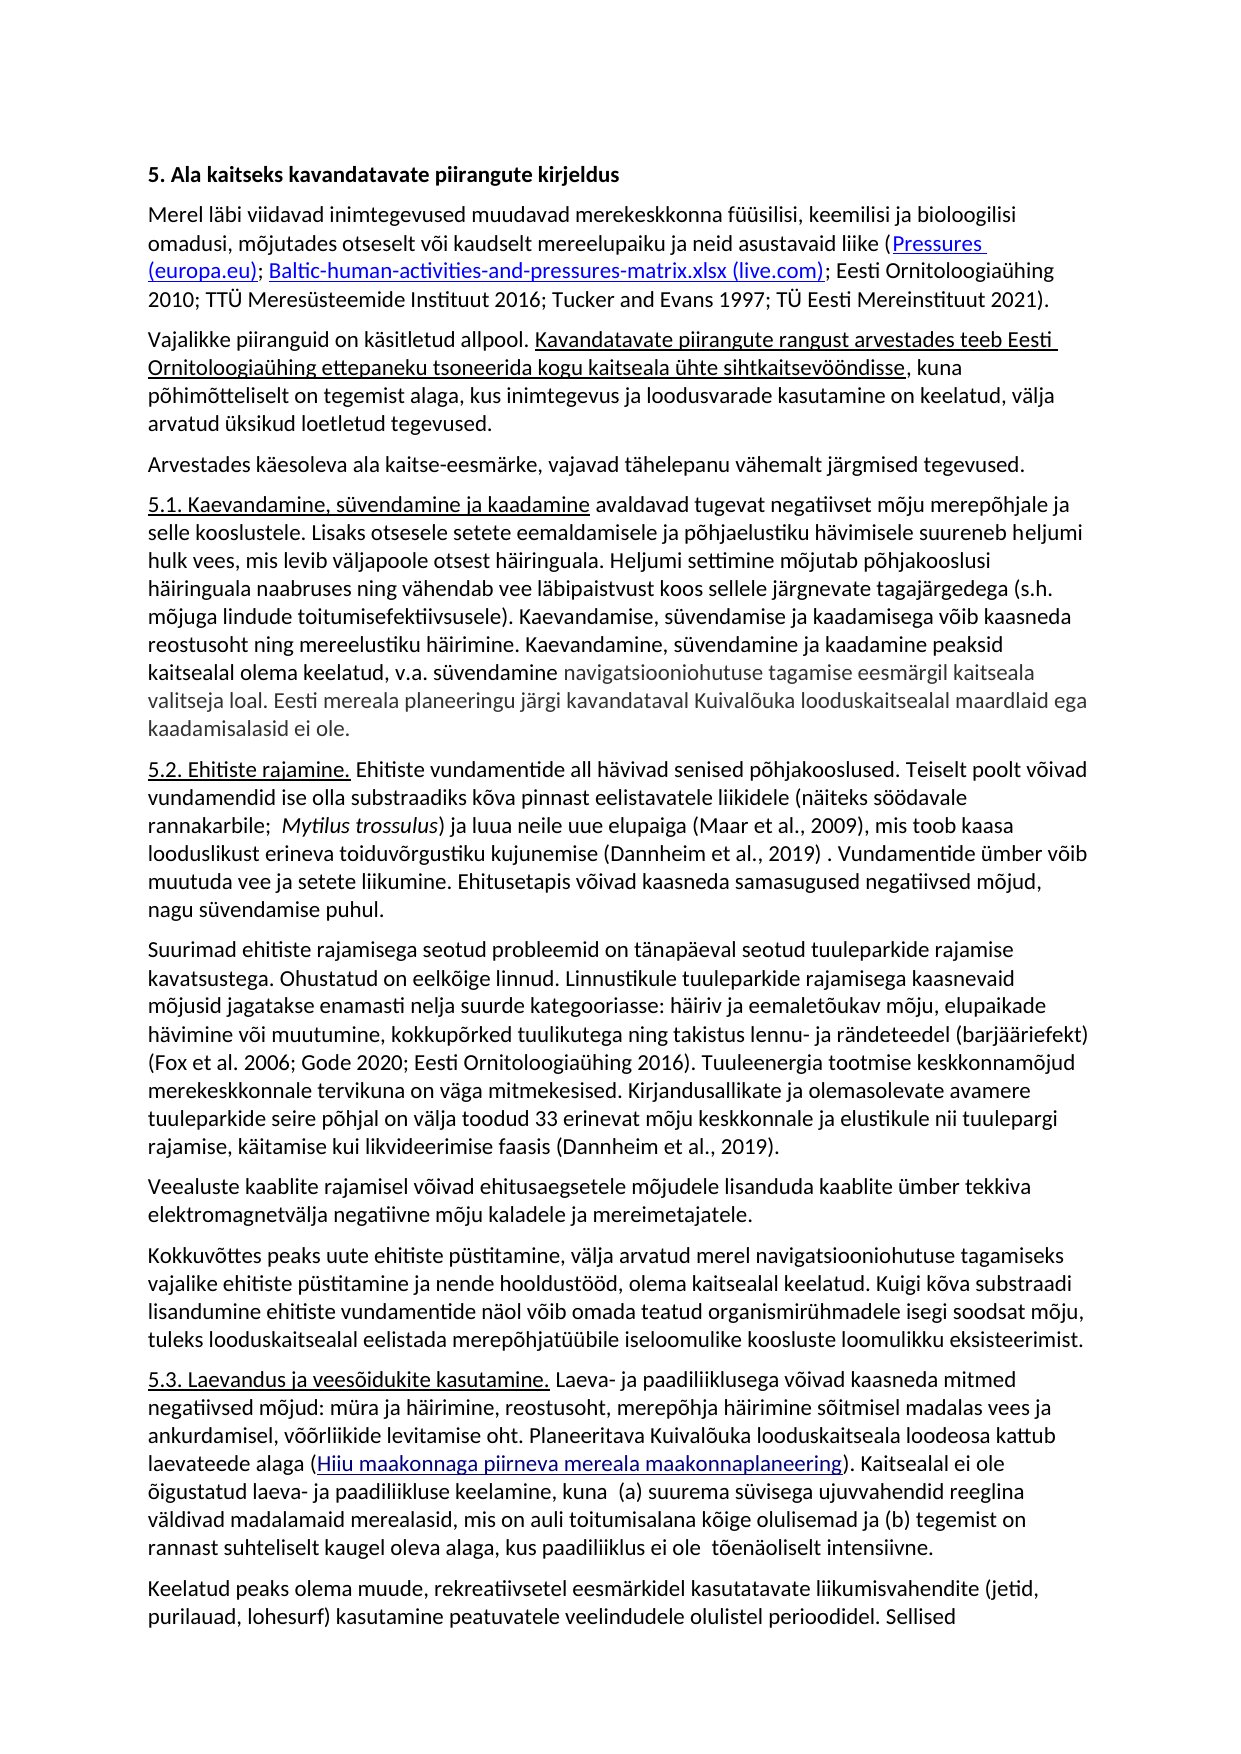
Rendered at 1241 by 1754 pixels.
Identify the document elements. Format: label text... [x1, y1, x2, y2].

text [148, 1574, 1093, 1630]
text 5.1. Kaevandamine, süvendamine ja kaadamine avaldavad tugevat negatiivset mõju merepõhjale ja selle kooslustele. Lisaks otsesele setete eemaldamisele ja põhjaelustiku hävimisele suureneb heljumi hulk vees, mis levib väljapoole otsest häiringuala. Heljumi settimine mõjutab põhjakooslusi häiringuala naabruses ning vähendab vee läbipaistvust koos sellele järgnevate tagajärgedega (s.h. mõjuga lindude toitumisefektiivsusele). Kaevandamise, süvendamise ja kaadamisega võib kaasneda reostusoht ning mereelustiku häirimine. Kaevandamine, süvendamine ja kaadamine peaksid kaitsealal olema keelatud, v.a. süvendamine navigatsiooniohutuse tagamise eesmärgil kaitseala valitseja loal. Eesti mereala planeeringu järgi kavandataval Kuivalõuka looduskaitsealal maardlaid ega kaadamisalasid ei ole. [148, 490, 1093, 742]
text 5. Ala kaitseks kavandatavate piirangute kirjeldus [148, 160, 1093, 188]
text 5.3. Laevandus ja veesõidukite kasutamine. Laeva- ja paadiliiklusega võivad kaasneda mitmed negatiivsed mõjud: müra ja häirimine, reostusoht, merepõhja häirimine sõitmisel madalas vees ja ankurdamisel, võõrliikide levitamise oht. Planeeritava Kuivalõuka looduskaitseala loodeosa kattub laevateede alaga (Hiiu maakonnaga piirneva mereala maakonnaplaneering). Kaitsealal ei ole õigustatud laeva- ja paadiliikluse keelamine, kuna (a) suurema süvisega ujuvvahendid reeglina väldivad madalamaid merealasid, mis on auli toitumisalana kõige olulisemad ja (b) tegemist on rannast suhteliselt kaugel oleva alaga, kus paadiliiklus ei ole tõenäoliselt intensiivne. [148, 1365, 1093, 1562]
text Arvestades käesoleva ala kaitse-eesmärke, vajavad tähelepanu vähemalt järgmised tegevused. [148, 450, 1093, 478]
text Kokkuvõttes peaks uute ehitiste püstitamine, välja arvatud merel navigatsiooniohutuse tagamiseks vajalike ehitiste püstitamine ja nende hooldustööd, olema kaitsealal keelatud. Kuigi kõva substraadi lisandumine ehitiste vundamentide näol võib omada teatud organismirühmadele isegi soodsat mõju, tuleks looduskaitsealal eelistada merepõhjatüübile iseloomulike koosluste loomulikku eksisteerimist. [148, 1241, 1093, 1353]
text Vajalikke piiranguid on käsitletud allpool. Kavandatavate piirangute rangust arvestades teeb Eesti Ornitoloogiaühing ettepaneku tsoneerida kogu kaitseala ühte sihtkaitsevööndisse, kuna põhimõtteliselt on tegemist alaga, kus inimtegevus ja loodusvarade kasutamine on keelatud, välja arvatud üksikud loetletud tegevused. [148, 325, 1093, 437]
text Suurimad ehitiste rajamisega seotud probleemid on tänapäeval seotud tuuleparkide rajamise kavatsustega. Ohustatud on eelkõige linnud. Linnustikule tuuleparkide rajamisega kaasnevaid mõjusid jagatakse enamasti nelja suurde kategooriasse: häiriv ja eemaletõukav mõju, elupaikade hävimine või muutumine, kokkupõrked tuulikutega ning takistus lennu- ja rändeteedel (barjääriefekt) (Fox et al. 2006; Gode 2020; Eesti Ornitoloogiaühing 2016). Tuuleenergia tootmise keskkonnamõjud merekeskkonnale tervikuna on väga mitmekesised. Kirjandusallikate ja olemasolevate avamere tuuleparkide seire põhjal on välja toodud 33 erinevat mõju keskkonnale ja elustikule nii tuulepargi rajamise, käitamise kui likvideerimise faasis (Dannheim et al., 2019). [148, 936, 1093, 1160]
text Veealuste kaablite rajamisel võivad ehitusaegsetele mõjudele lisanduda kaablite ümber tekkiva elektromagnetvälja negatiivne mõju kaladele ja mereimetajatele. [148, 1172, 1093, 1228]
text Merel läbi viidavad inimtegevused muudavad merekeskkonna füüsilisi, keemilisi ja bioloogilisi omadusi, mõjutades otseselt või kaudselt mereelupaiku ja neid asustavaid liike (Pressures (europa.eu); Baltic-human-activities-and-pressures-matrix.xlsx (live.com); Eesti Ornitoloogiaühing 2010; TTÜ Meresüsteemide Instituut 2016; Tucker and Evans 1997; TÜ Eesti Mereinstituut 2021). [148, 201, 1093, 313]
text 5.2. Ehitiste rajamine. Ehitiste vundamentide all hävivad senised põhjakooslused. Teiselt poolt võivad vundamendid ise olla substraadiks kõva pinnast eelistavatele liikidele (näiteks söödavale rannakarbile; Mytilus trossulus) ja luua neile uue elupaiga (Maar et al., 2009), mis toob kaasa looduslikust erineva toiduvõrgustiku kujunemise (Dannheim et al., 2019) . Vundamentide ümber võib muutuda vee ja setete liikumine. Ehitusetapis võivad kaasneda samasugused negatiivsed mõjud, nagu süvendamise puhul. [148, 755, 1093, 923]
